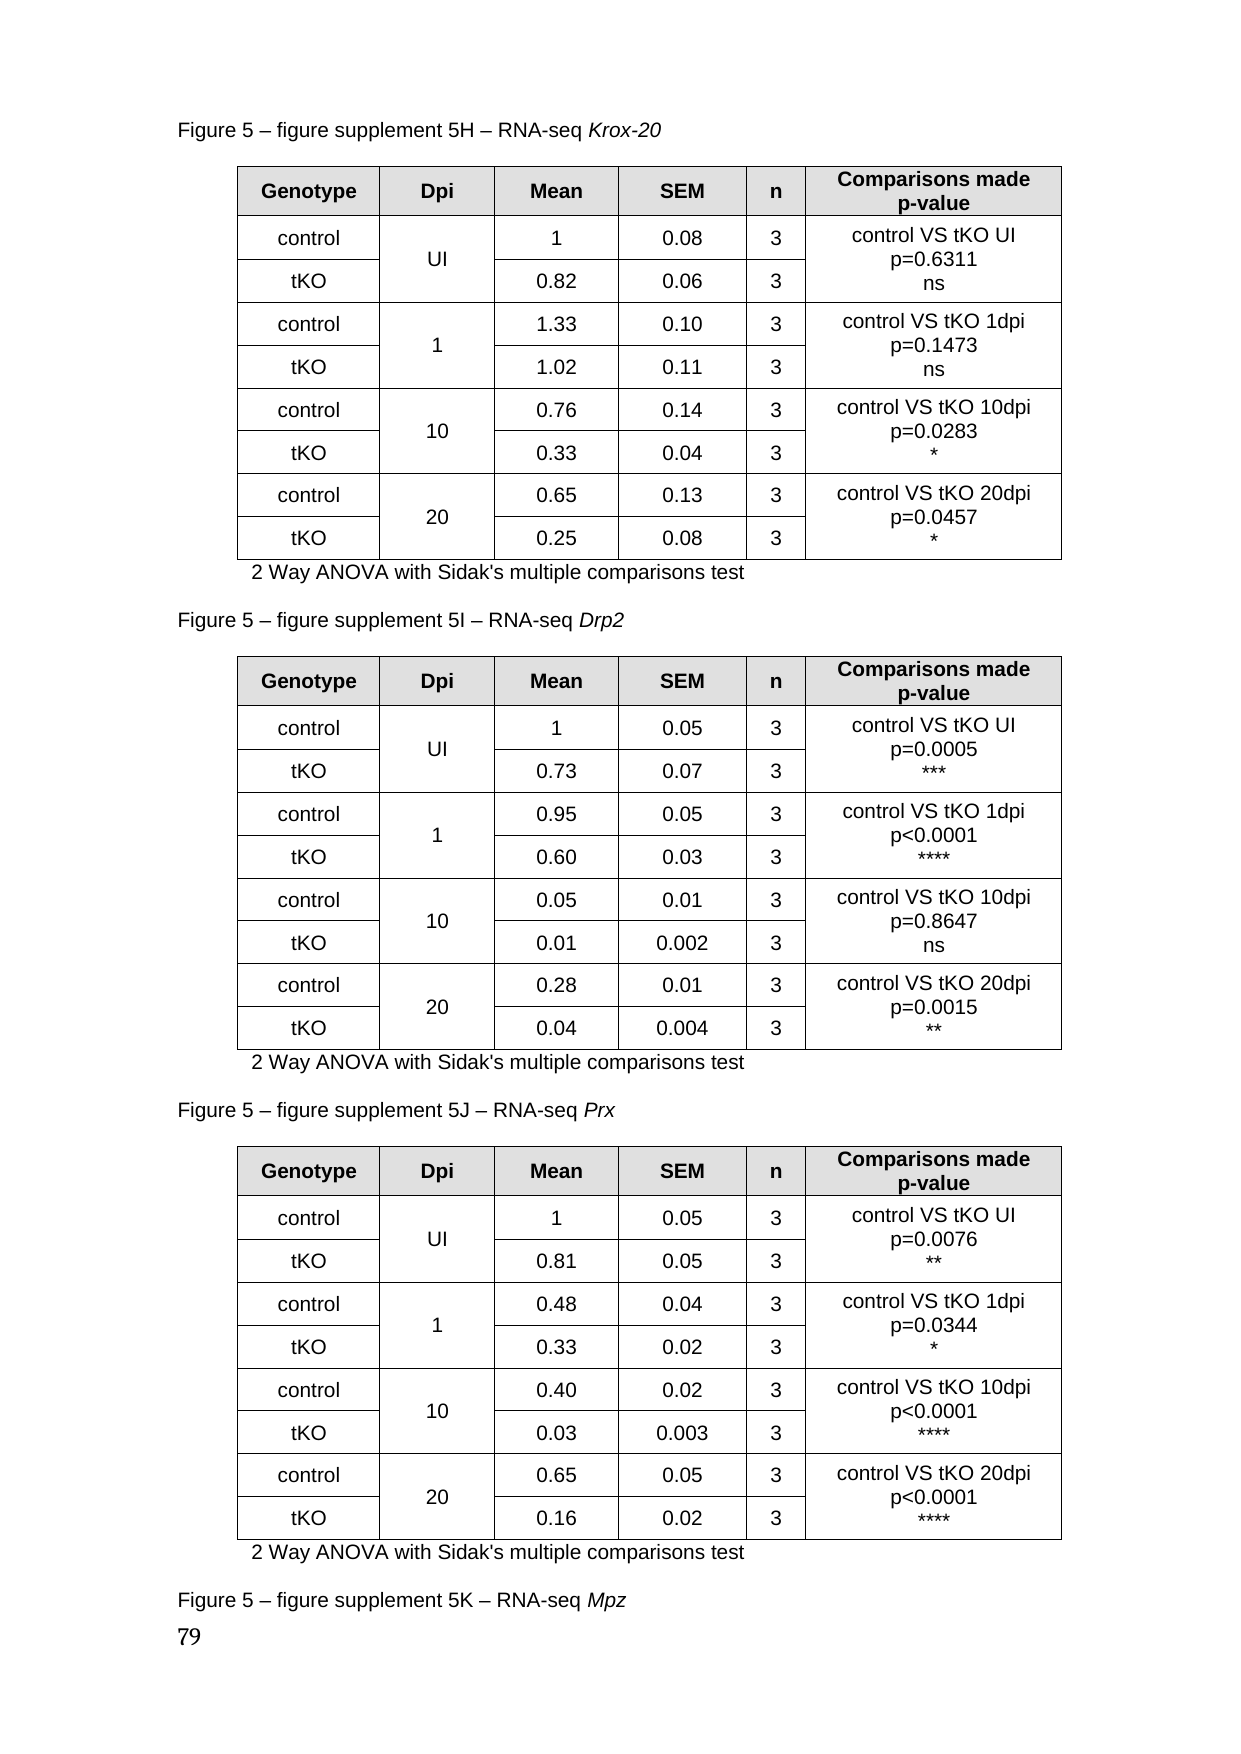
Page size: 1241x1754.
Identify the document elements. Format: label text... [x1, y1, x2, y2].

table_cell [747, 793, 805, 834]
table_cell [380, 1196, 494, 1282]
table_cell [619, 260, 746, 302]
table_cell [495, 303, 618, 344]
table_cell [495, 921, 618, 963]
text 2 Way ANOVA with Sidak's multiple comparisons test [177, 1050, 1063, 1074]
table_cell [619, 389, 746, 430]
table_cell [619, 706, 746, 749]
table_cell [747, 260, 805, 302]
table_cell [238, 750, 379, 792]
text Figure 5 – figure supplement 5I – RNA-seq Drp2 [177, 608, 1063, 632]
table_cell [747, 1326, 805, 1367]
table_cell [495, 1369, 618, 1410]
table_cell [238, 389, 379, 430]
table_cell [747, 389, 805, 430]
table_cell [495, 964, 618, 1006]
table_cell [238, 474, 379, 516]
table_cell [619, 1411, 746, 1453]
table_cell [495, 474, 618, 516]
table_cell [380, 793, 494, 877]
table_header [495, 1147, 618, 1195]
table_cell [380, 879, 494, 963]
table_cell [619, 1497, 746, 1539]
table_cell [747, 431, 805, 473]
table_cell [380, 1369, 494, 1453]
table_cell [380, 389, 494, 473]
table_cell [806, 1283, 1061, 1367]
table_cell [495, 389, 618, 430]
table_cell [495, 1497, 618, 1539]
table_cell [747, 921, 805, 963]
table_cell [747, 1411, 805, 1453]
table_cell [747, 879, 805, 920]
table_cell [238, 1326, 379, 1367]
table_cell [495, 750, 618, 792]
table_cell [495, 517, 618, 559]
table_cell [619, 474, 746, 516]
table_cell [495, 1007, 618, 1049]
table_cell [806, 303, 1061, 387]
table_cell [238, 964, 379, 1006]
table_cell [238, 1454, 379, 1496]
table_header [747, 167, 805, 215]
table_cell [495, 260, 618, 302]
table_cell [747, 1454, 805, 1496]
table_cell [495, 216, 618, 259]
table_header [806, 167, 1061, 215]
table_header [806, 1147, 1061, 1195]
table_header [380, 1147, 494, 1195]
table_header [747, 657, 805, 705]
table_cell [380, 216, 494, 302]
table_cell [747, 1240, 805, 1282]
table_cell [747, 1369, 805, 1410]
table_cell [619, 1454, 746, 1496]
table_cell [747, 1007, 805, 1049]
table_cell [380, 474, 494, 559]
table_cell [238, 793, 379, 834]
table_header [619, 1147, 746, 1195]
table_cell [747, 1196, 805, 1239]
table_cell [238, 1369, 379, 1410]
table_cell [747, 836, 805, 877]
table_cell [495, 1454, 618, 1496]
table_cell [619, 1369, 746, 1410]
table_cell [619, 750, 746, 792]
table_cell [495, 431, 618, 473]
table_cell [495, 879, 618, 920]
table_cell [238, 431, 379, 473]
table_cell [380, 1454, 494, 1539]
text 2 Way ANOVA with Sidak's multiple comparisons test [177, 1540, 1063, 1564]
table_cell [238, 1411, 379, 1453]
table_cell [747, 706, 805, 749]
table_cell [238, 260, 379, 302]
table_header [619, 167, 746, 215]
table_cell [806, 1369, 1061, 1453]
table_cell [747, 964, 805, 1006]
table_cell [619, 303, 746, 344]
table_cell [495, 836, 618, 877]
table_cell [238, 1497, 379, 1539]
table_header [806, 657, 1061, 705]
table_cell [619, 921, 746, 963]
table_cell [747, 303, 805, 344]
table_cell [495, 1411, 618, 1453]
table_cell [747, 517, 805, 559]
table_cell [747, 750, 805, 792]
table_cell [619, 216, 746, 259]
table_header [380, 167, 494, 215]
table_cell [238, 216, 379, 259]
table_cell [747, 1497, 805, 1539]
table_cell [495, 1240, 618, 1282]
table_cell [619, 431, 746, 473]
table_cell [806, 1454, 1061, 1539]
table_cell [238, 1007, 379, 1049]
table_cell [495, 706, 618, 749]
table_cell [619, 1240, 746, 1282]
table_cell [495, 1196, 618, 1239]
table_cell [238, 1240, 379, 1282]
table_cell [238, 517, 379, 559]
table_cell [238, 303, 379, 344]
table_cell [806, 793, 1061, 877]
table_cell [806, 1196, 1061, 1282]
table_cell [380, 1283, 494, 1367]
text Figure 5 – figure supplement 5H – RNA-seq Krox-20 [177, 118, 1063, 142]
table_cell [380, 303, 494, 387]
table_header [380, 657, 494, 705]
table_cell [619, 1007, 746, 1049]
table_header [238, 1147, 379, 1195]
text Figure 5 – figure supplement 5J – RNA-seq Prx [177, 1098, 1063, 1122]
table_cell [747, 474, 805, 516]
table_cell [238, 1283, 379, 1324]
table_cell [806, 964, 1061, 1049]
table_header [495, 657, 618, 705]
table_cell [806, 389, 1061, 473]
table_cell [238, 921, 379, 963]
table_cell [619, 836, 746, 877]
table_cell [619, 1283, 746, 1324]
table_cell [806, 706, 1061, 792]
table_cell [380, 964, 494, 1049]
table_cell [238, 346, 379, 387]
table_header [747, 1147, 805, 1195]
text Figure 5 – figure supplement 5K – RNA-seq Mpz [177, 1588, 1063, 1612]
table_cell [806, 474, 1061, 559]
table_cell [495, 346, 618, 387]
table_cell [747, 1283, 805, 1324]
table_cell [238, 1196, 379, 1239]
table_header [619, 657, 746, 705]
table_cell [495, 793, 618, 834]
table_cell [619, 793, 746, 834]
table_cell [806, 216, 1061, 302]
text 2 Way ANOVA with Sidak's multiple comparisons test [177, 560, 1063, 584]
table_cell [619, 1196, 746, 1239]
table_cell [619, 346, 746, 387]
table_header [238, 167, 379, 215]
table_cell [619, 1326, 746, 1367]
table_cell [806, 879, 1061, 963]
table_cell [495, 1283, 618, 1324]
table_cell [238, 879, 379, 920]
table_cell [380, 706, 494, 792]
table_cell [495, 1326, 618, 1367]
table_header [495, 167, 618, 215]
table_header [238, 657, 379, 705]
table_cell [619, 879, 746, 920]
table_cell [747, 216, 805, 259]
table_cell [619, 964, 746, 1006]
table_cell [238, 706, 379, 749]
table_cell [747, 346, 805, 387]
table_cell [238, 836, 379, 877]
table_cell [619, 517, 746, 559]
